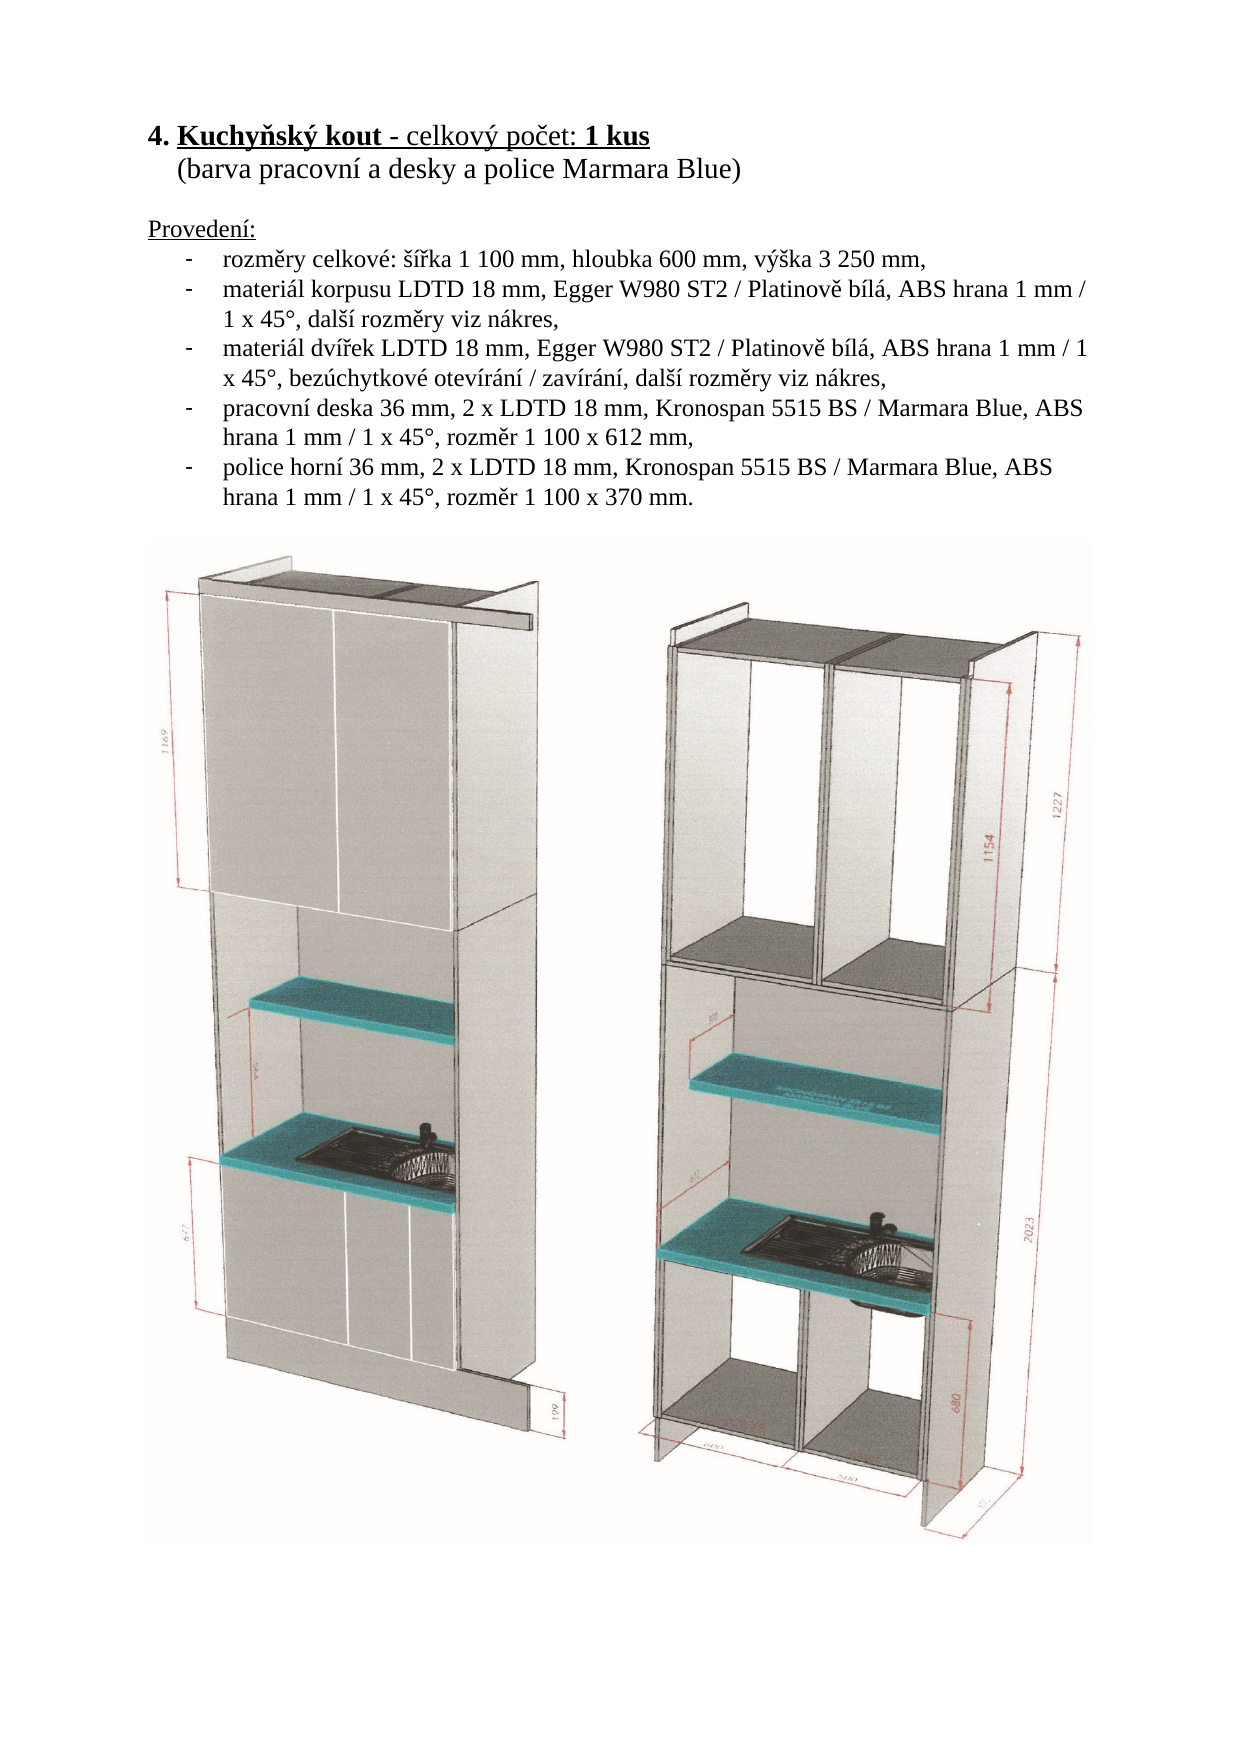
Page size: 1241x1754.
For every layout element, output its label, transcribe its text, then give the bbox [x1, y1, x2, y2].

list police horní 36 mm, 2 x LDTD 18 mm, Kronospan 5515 BS / Marmara Blue, ABS hrana 1 mm / 1 x 45°, rozměr 1 100 x 370 mm. [185, 451, 1092, 510]
list materiál korpusu LDTD 18 mm, Egger W980 ST2 / Platinově bílá, ABS hrana 1 mm / 1 x 45°, další rozměry viz nákres, [185, 273, 1092, 332]
text (barva pracovní a desky a police Marmara Blue) [148, 152, 1092, 185]
text 4. Kuchyňský kout - celkový počet: 1 kus [148, 118, 1092, 152]
list pracovní deska 36 mm, 2 x LDTD 18 mm, Kronospan 5515 BS / Marmara Blue, ABS hrana 1 mm / 1 x 45°, rozměr 1 100 x 612 mm, [185, 392, 1092, 451]
text Provedení: [148, 214, 1092, 243]
list rozměry celkové: šířka 1 100 mm, hloubka 600 mm, výška 3 250 mm, [185, 243, 1092, 273]
picture [147, 539, 1093, 1546]
list materiál dvířek LDTD 18 mm, Egger W980 ST2 / Platinově bílá, ABS hrana 1 mm / 1 x 45°, bezúchytkové otevírání / zavírání, další rozměry viz nákres, [185, 332, 1092, 392]
